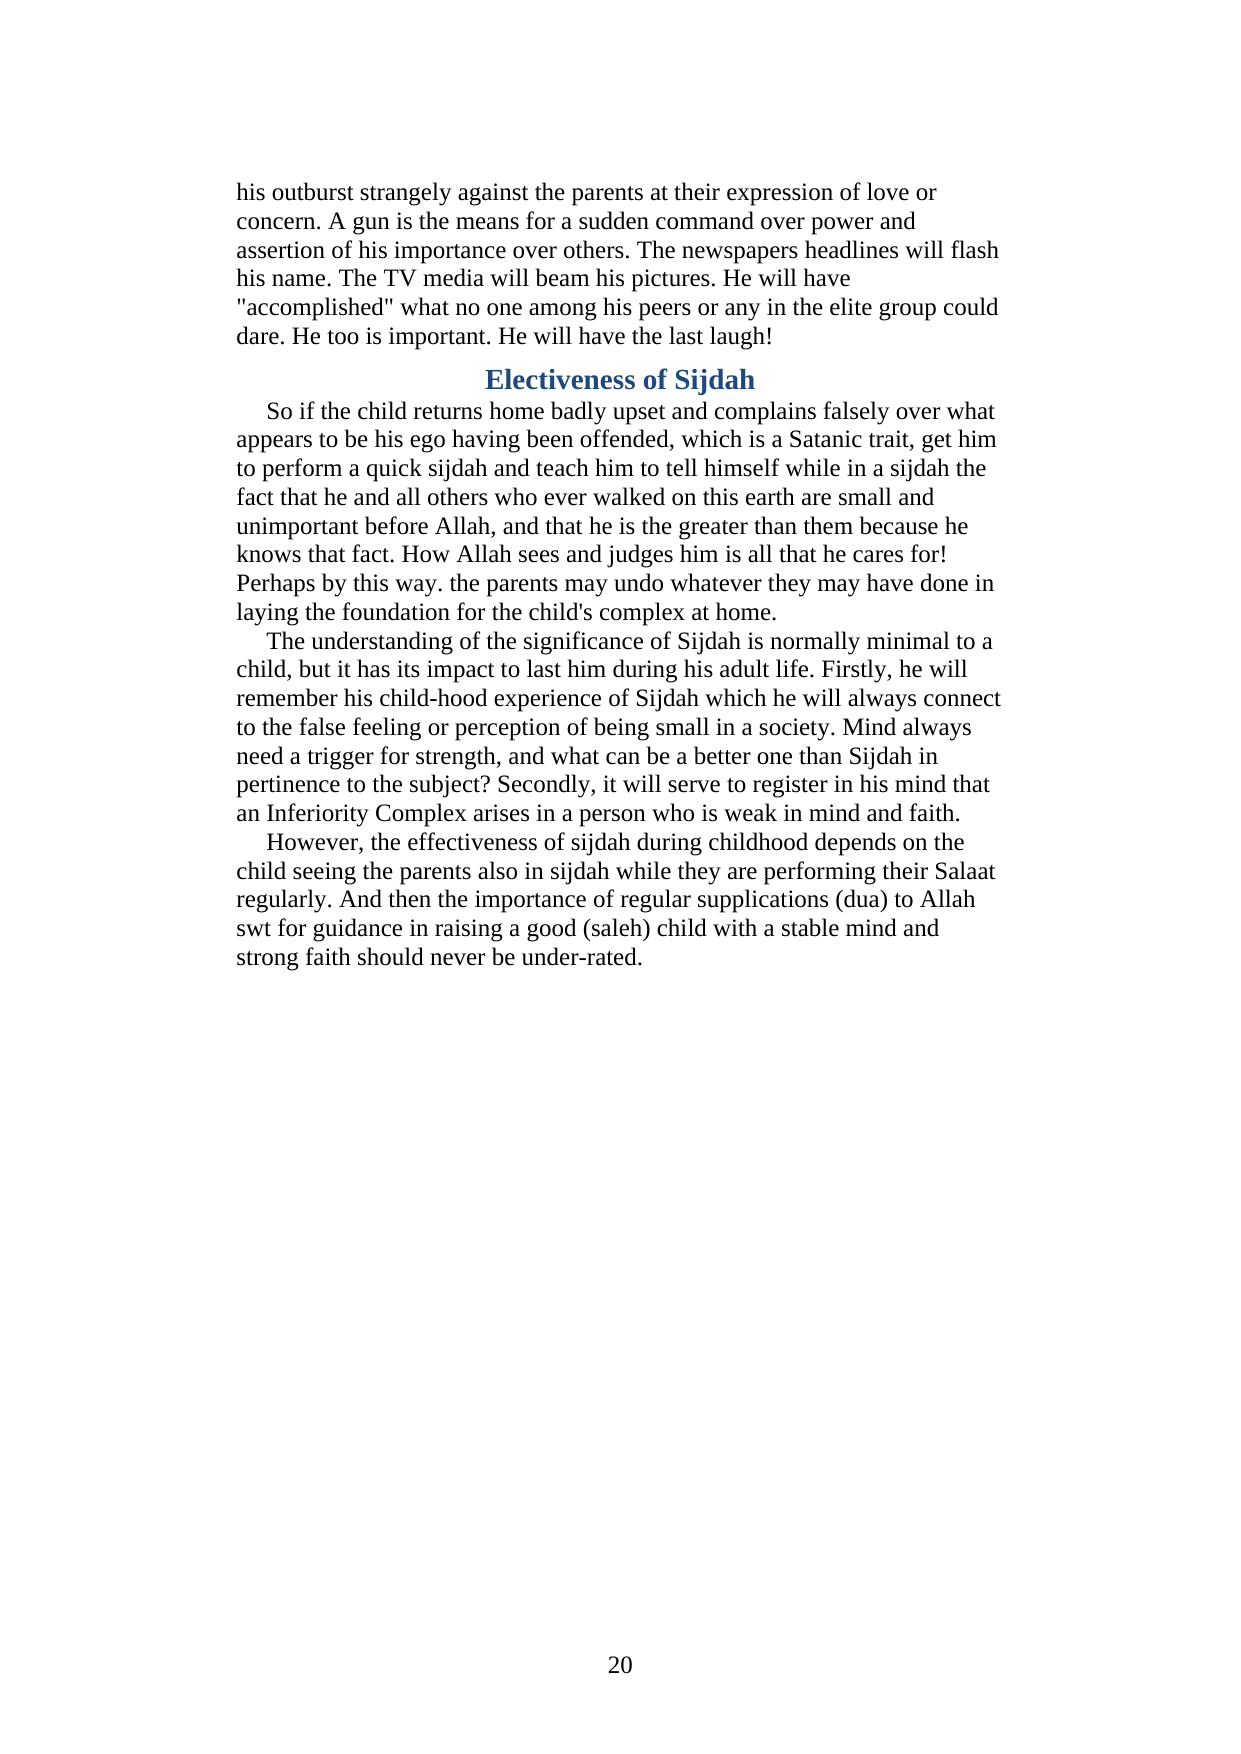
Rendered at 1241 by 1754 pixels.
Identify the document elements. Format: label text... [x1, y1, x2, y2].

text So if the child returns home badly upset and complains falsely over what appears to be his ego having been offended, which is a Satanic trait, get him to perform a quick sijdah and teach him to tell himself while in a sijdah the fact that he and all others who ever walked on this earth are small and unimportant before Allah, and that he is the greater than them because he knows that fact. How Allah sees and judges him is all that he cares for! Perhaps by this way. the parents may undo whatever they may have done in laying the foundation for the child's complex at home. [236, 396, 1004, 626]
text The understanding of the significance of Sijdah is normally minimal to a child, but it has its impact to last him during his adult life. Firstly, he will remember his child-hood experience of Sijdah which he will always connect to the false feeling or perception of being small in a society. Mind always need a trigger for strength, and what can be a better one than Sijdah in pertinence to the subject? Secondly, it will serve to register in his mind that an Inferiority Complex arises in a person who is weak in mind and faith. [236, 626, 1004, 827]
subtitle Electiveness of Sijdah [236, 362, 1004, 396]
text However, the effectiveness of sijdah during childhood depends on the child seeing the parents also in sijdah while they are performing their Salaat regularly. And then the importance of regular supplications (dua) to Allah swt for guidance in raising a good (saleh) child with a stable mind and strong faith should never be under-rated. [236, 827, 1004, 971]
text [236, 177, 1004, 350]
